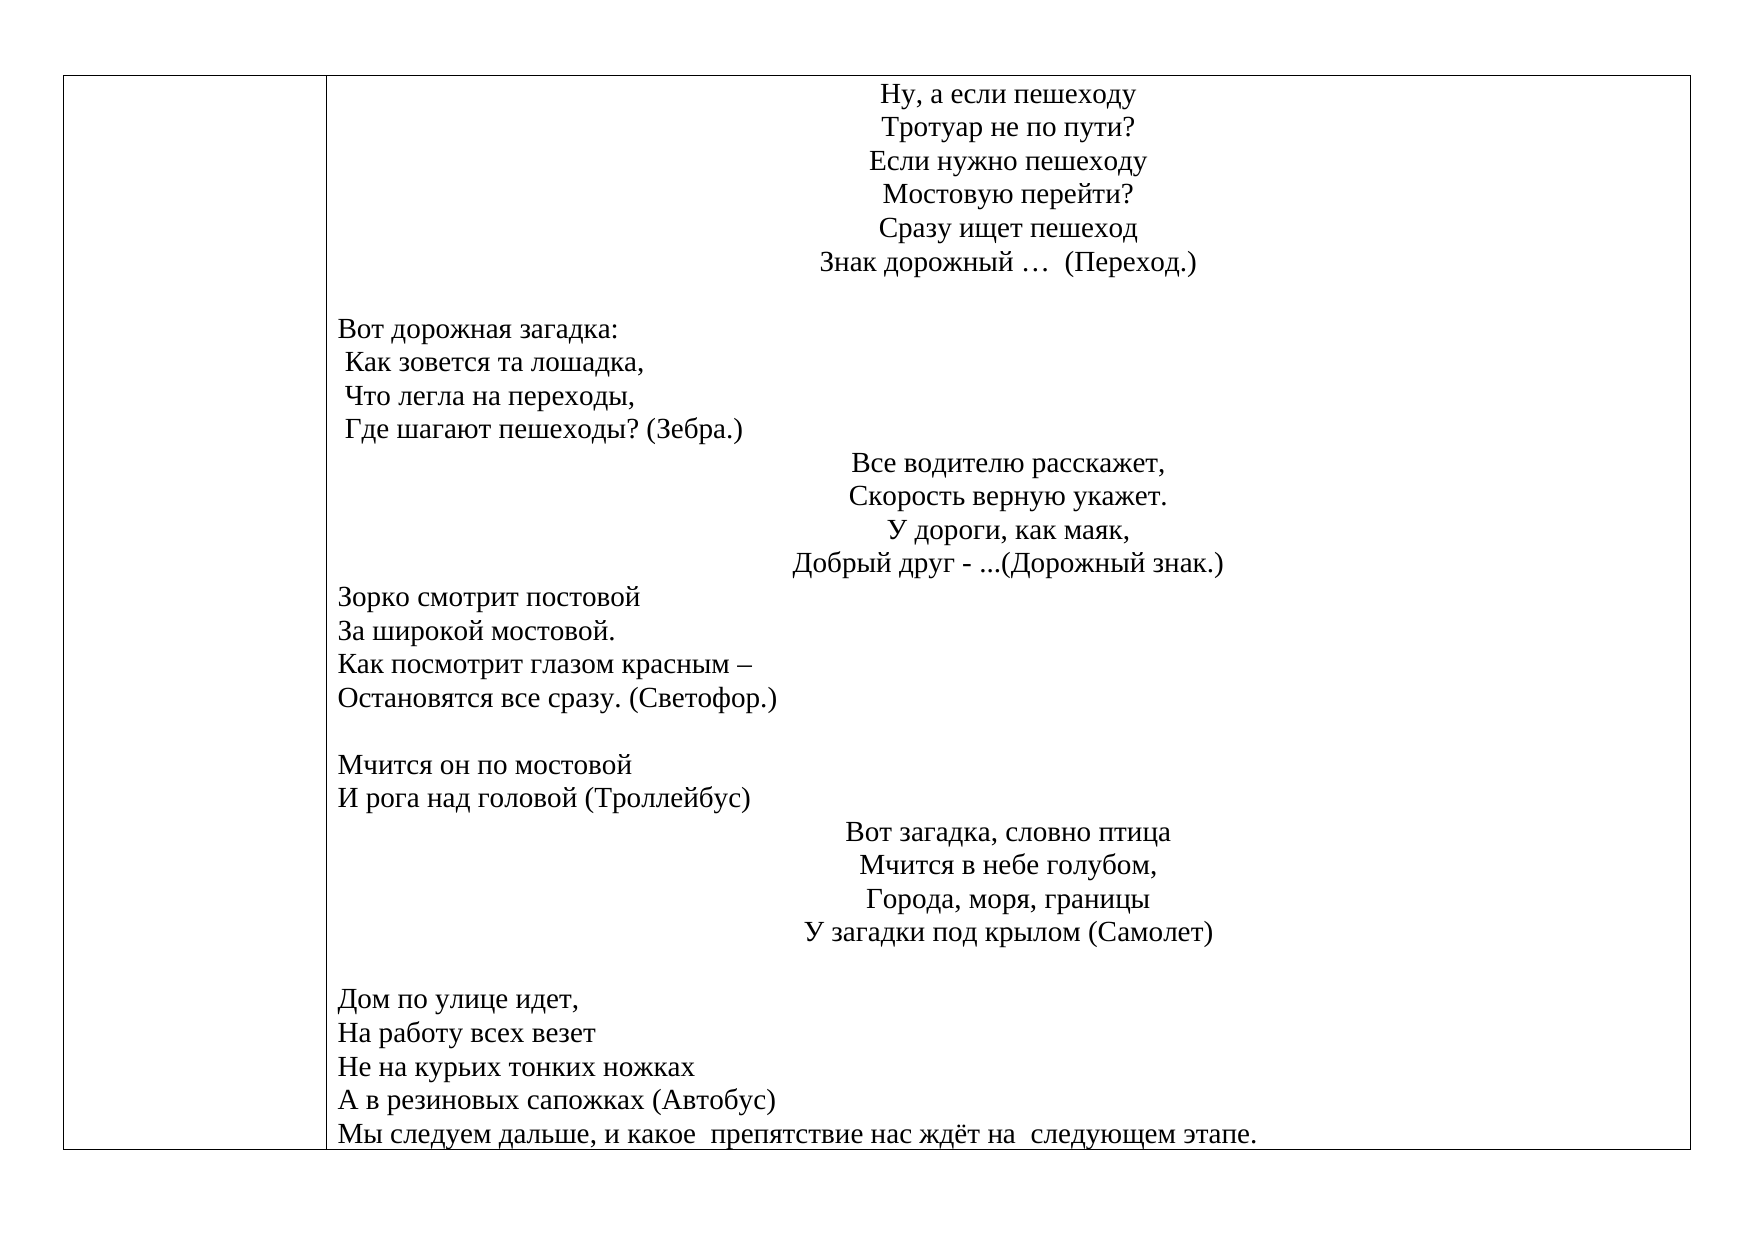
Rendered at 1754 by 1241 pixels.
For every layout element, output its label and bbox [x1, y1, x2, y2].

table_cell [64, 76, 326, 1149]
table_cell [327, 76, 1690, 1149]
